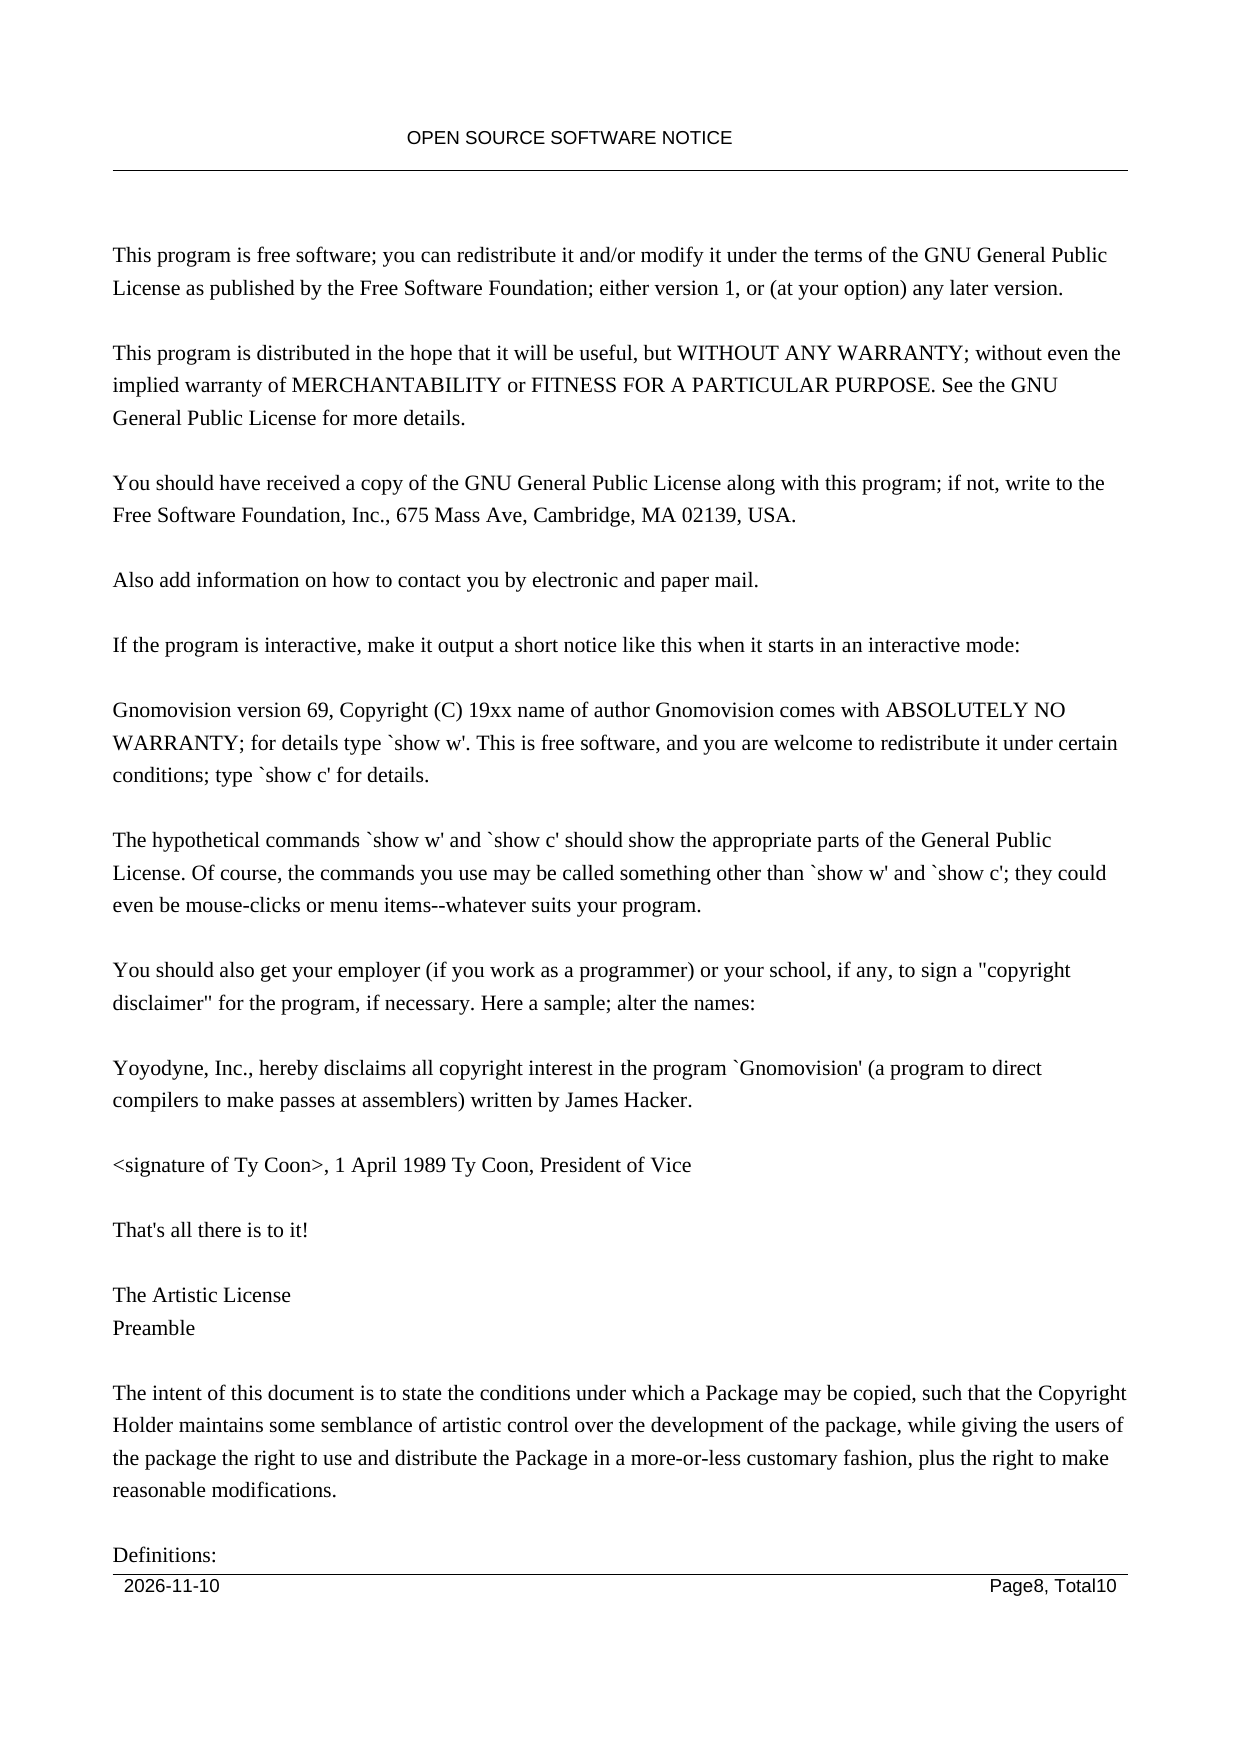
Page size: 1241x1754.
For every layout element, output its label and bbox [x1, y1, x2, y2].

text [112, 206, 1128, 1571]
